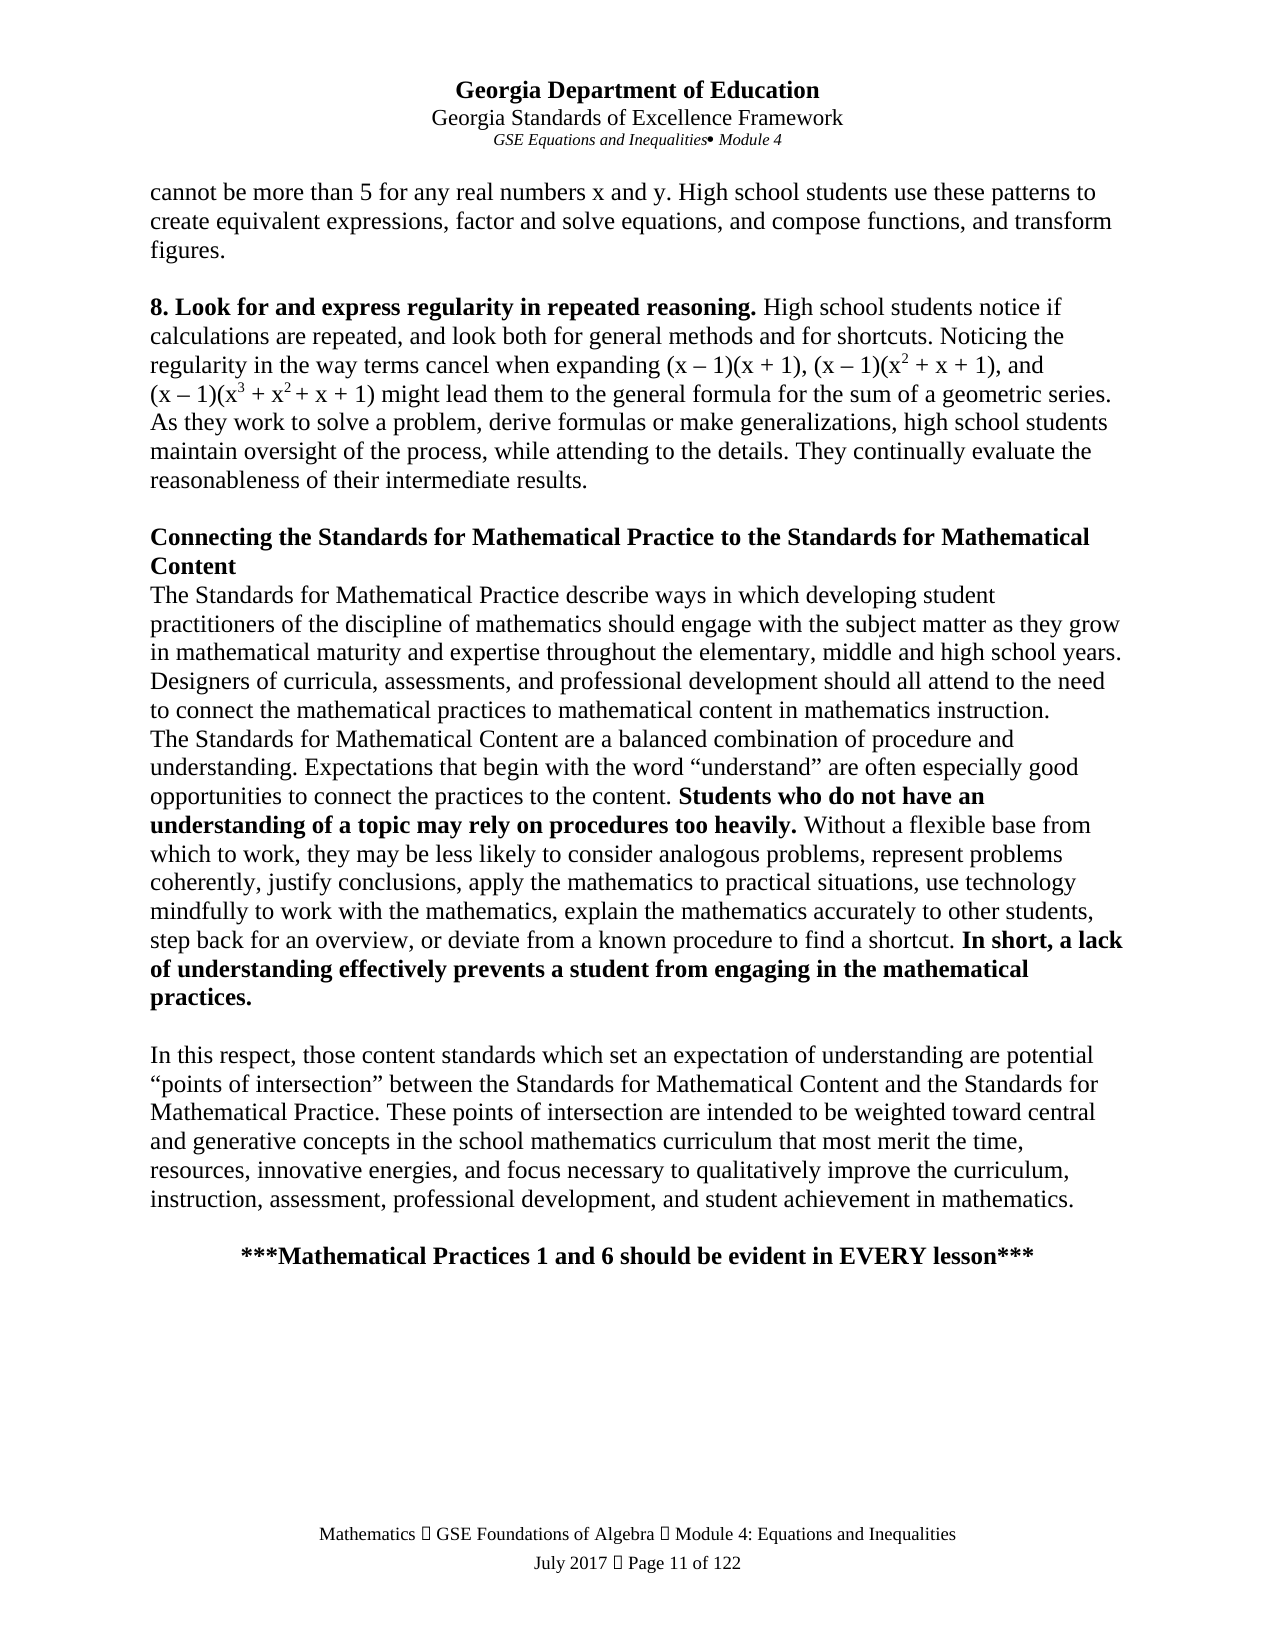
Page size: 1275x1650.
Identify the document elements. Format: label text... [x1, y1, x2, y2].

text 8. Look for and express regularity in repeated reasoning. High school students notice if calculations are repeated, and look both for general methods and for shortcuts. Noticing the regularity in the way terms cancel when expanding (x – 1)(x + 1), (x – 1)(x2 + x + 1), and [150, 292, 1125, 379]
text ***Mathematical Practices 1 and 6 should be evident in EVERY lesson*** [150, 1241, 1125, 1270]
text (x – 1)(x3 + x2 + x + 1) might lead them to the general formula for the sum of a geometric series. As they work to solve a problem, derive formulas or make generalizations, high school students maintain oversight of the process, while attending to the details. They continually evaluate the reasonableness of their intermediate results. [150, 379, 1125, 494]
text Connecting the Standards for Mathematical Practice to the Standards for Mathematical Content [150, 522, 1125, 580]
text The Standards for Mathematical Content are a balanced combination of procedure and understanding. Expectations that begin with the word “understand” are often especially good opportunities to connect the practices to the content. Students who do not have an understanding of a topic may rely on procedures too heavily. Without a flexible base from which to work, they may be less likely to consider analogous problems, represent problems coherently, justify conclusions, apply the mathematics to practical situations, use technology mindfully to work with the mathematics, explain the mathematics accurately to other students, step back for an overview, or deviate from a known procedure to find a shortcut. In short, a lack of understanding effectively prevents a student from engaging in the mathematical practices. [150, 724, 1125, 1011]
text The Standards for Mathematical Practice describe ways in which developing student practitioners of the discipline of mathematics should engage with the subject matter as they grow in mathematical maturity and expertise throughout the elementary, middle and high school years. Designers of curricula, assessments, and professional development should all attend to the need to connect the mathematical practices to mathematical content in mathematics instruction. [150, 580, 1125, 724]
text In this respect, those content standards which set an expectation of understanding are potential “points of intersection” between the Standards for Mathematical Content and the Standards for Mathematical Practice. These points of intersection are intended to be weighted toward central and generative concepts in the school mathematics curriculum that most merit the time, resources, innovative energies, and focus necessary to qualitatively improve the curriculum, instruction, assessment, professional development, and student achievement in mathematics. [150, 1040, 1125, 1212]
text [150, 177, 1125, 264]
